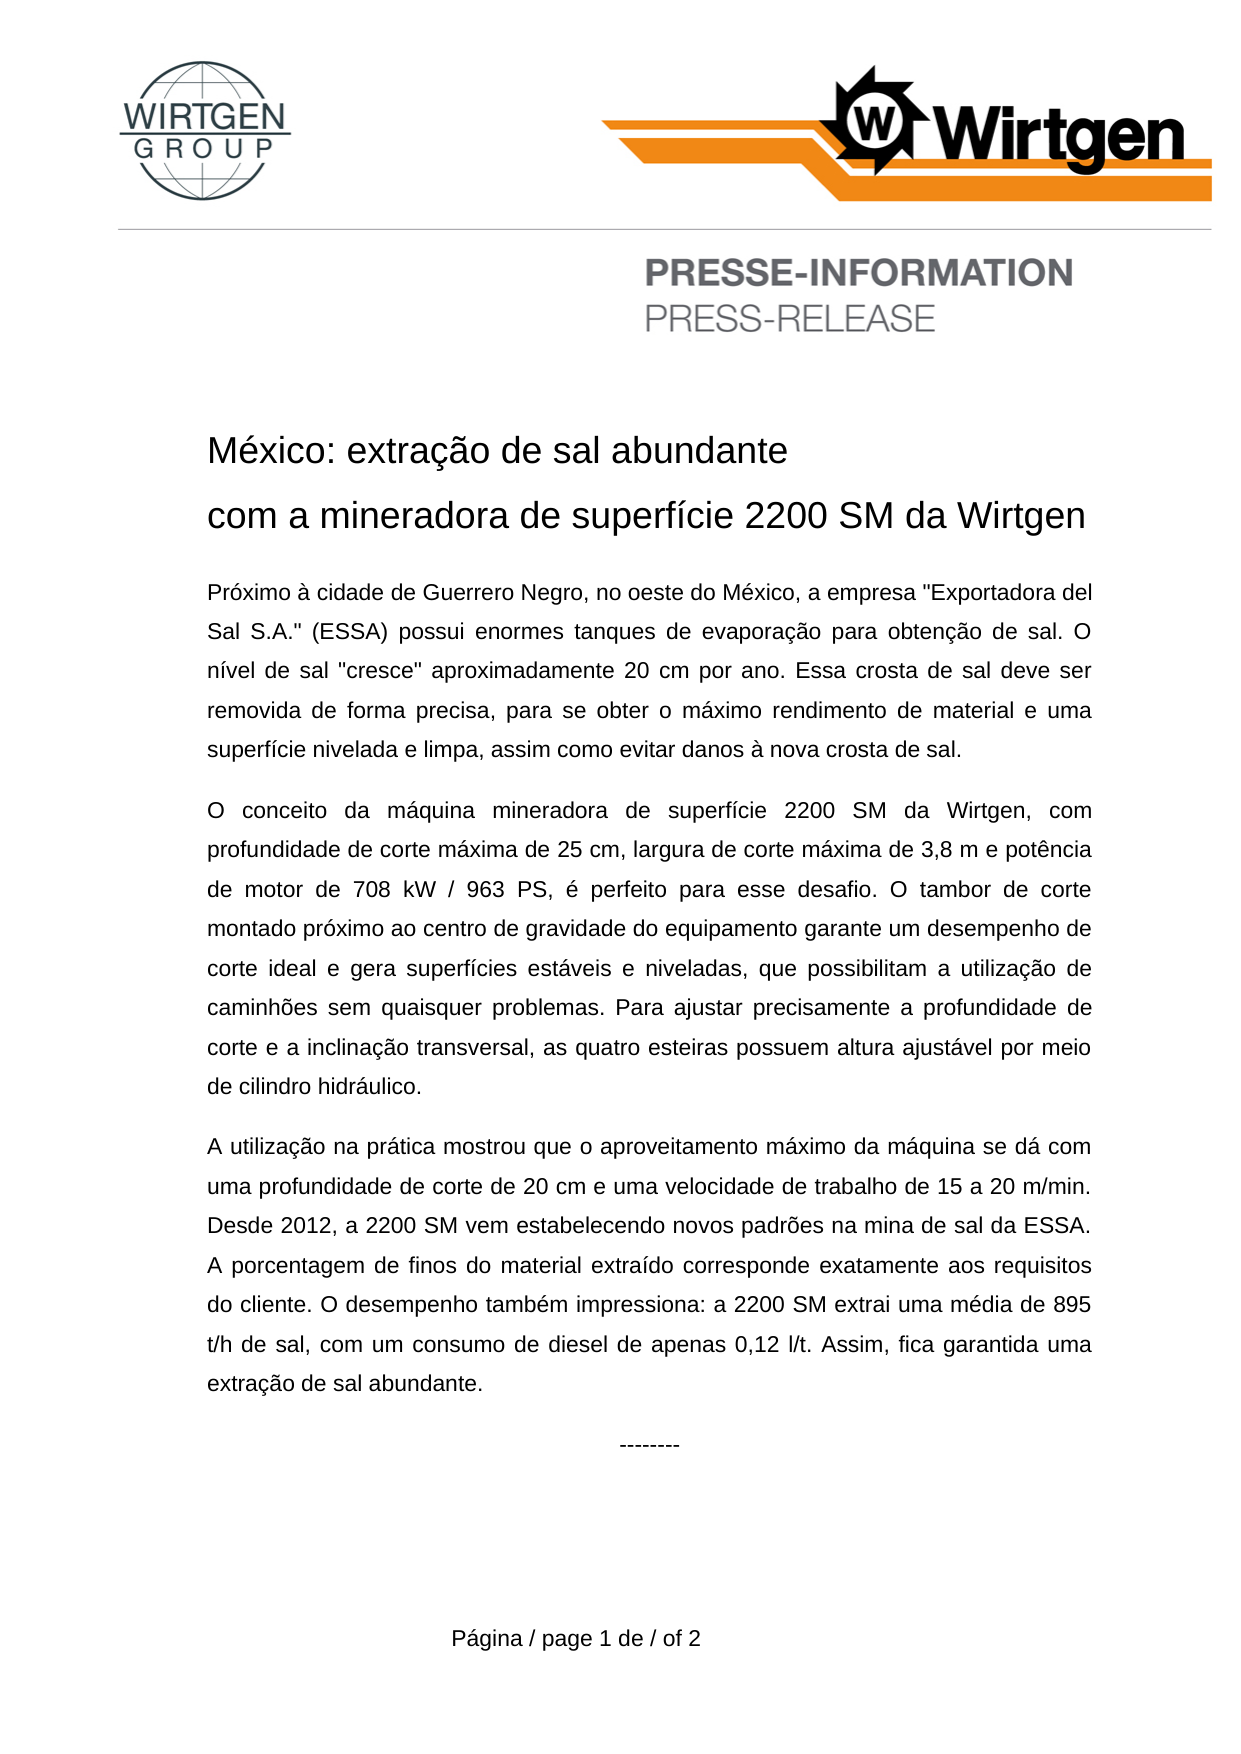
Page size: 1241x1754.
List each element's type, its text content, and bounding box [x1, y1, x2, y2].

text México: extração de sal abundante com a mineradora de superfície 2200 SM da Wirtgen [207, 428, 1093, 536]
text -------- [207, 1431, 1093, 1457]
picture [0, 0, 1241, 369]
text O conceito da máquina mineradora de superfície 2200 SM da Wirtgen, com profundidade de corte máxima de 25 cm, largura de corte máxima de 3,8 m e potência de motor de 708 kW / 963 PS, é perfeito para esse desafio. O tambor de corte montado próximo ao centro de gravidade do equipamento garante um desempenho de corte ideal e gera superfícies estáveis e niveladas, que possibilitam a utilização de caminhões sem quaisquer problemas. Para ajustar precisamente a profundidade de corte e a inclinação transversal, as quatro esteiras possuem altura ajustável por meio de cilindro hidráulico. [207, 797, 1093, 1099]
text A utilização na prática mostrou que o aproveitamento máximo da máquina se dá com uma profundidade de corte de 20 cm e uma velocidade de trabalho de 15 a 20 m/min. Desde 2012, a 2200 SM vem estabelecendo novos padrões na mina de sal da ESSA. A porcentagem de finos do material extraído corresponde exatamente aos requisitos do cliente. O desempenho também impressiona: a 2200 SM extrai uma média de 895 t/h de sal, com um consumo de diesel de apenas 0,12 l/t. Assim, fica garantida uma extração de sal abundante. [207, 1133, 1093, 1397]
text Próximo à cidade de Guerrero Negro, no oeste do México, a empresa "Exportadora del Sal S.A." (ESSA) possui enormes tanques de evaporação para obtenção de sal. O nível de sal "cresce" aproximadamente 20 cm por ano. Essa crosta de sal deve ser removida de forma precisa, para se obter o máximo rendimento de material e uma superfície nivelada e limpa, assim como evitar danos à nova crosta de sal. [207, 578, 1093, 763]
